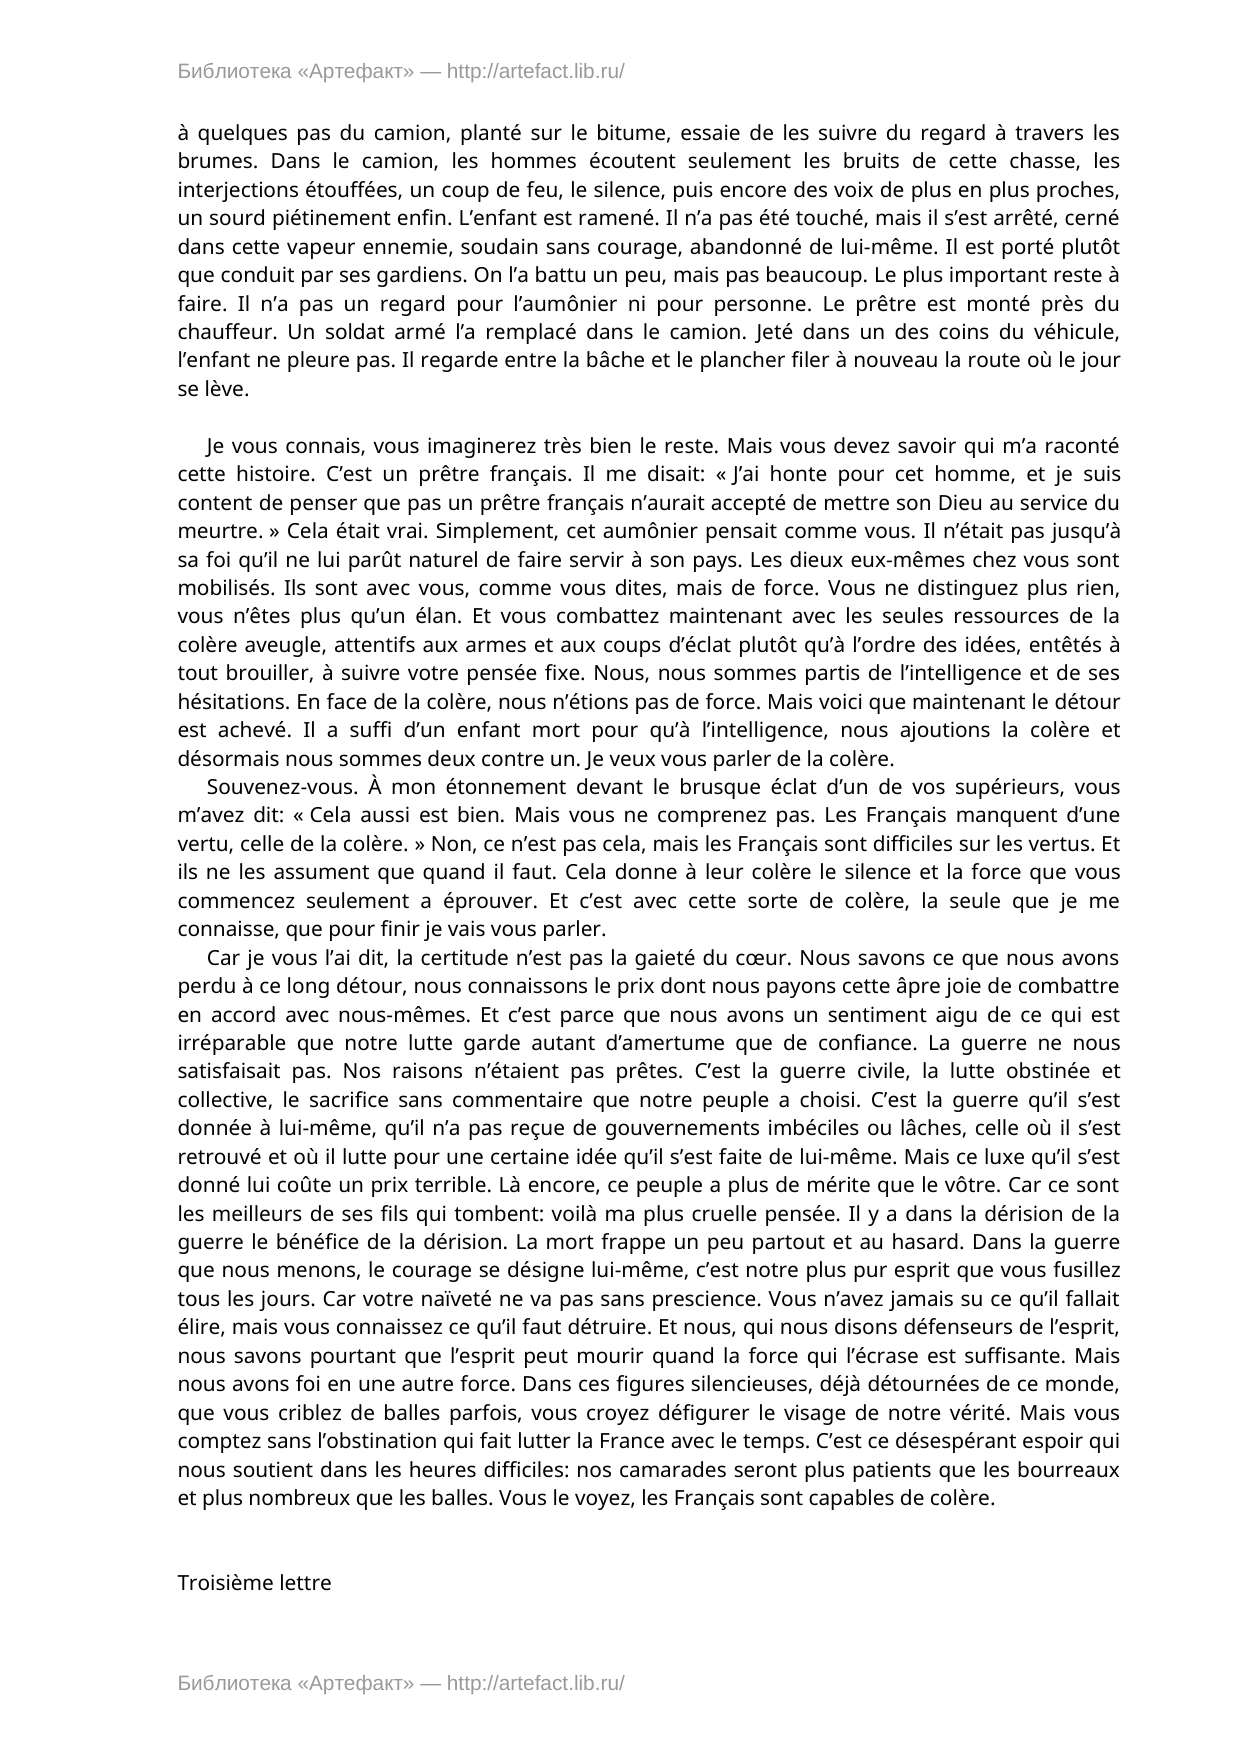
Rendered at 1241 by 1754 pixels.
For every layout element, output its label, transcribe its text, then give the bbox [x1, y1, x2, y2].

text Je vous connais, vous imaginerez très bien le reste. Mais vous devez savoir qui m’a raconté cette histoire. C’est un prêtre français. Il me disait: « J’ai honte pour cet homme, et je suis content de penser que pas un prêtre français n’aurait accepté de mettre son Dieu au service du meurtre. » Cela était vrai. Simplement, cet aumônier pensait comme vous. Il n’était pas jusqu’à sa foi qu’il ne lui parût naturel de faire servir à son pays. Les dieux eux-mêmes chez vous sont mobilisés. Ils sont avec vous, comme vous dites, mais de force. Vous ne distinguez plus rien, vous n’êtes plus qu’un élan. Et vous combattez maintenant avec les seules ressources de la colère aveugle, attentifs aux armes et aux coups d’éclat plutôt qu’à l’ordre des idées, entêtés à tout brouiller, à suivre votre pensée fixe. Nous, nous sommes partis de l’intelligence et de ses hésitations. En face de la colère, nous n’étions pas de force. Mais voici que maintenant le détour est achevé. Il a suffi d’un enfant mort pour qu’à l’intelligence, nous ajoutions la colère et désormais nous sommes deux contre un. Je veux vous parler de la colère. [177, 431, 1122, 772]
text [177, 118, 1122, 402]
text Car je vous l’ai dit, la certitude n’est pas la gaieté du cœur. Nous savons ce que nous avons perdu à ce long détour, nous connaissons le prix dont nous payons cette âpre joie de combattre en accord avec nous-mêmes. Et c’est parce que nous avons un sentiment aigu de ce qui est irréparable que notre lutte garde autant d’amertume que de confiance. La guerre ne nous satisfaisait pas. Nos raisons n’étaient pas prêtes. C’est la guerre civile, la lutte obstinée et collective, le sacrifice sans commentaire que notre peuple a choisi. C’est la guerre qu’il s’est donnée à lui-même, qu’il n’a pas reçue de gouvernements imbéciles ou lâches, celle où il s’est retrouvé et où il lutte pour une certaine idée qu’il s’est faite de lui-même. Mais ce luxe qu’il s’est donné lui coûte un prix terrible. Là encore, ce peuple a plus de mérite que le vôtre. Car ce sont les meilleurs de ses fils qui tombent: voilà ma plus cruelle pensée. Il y a dans la dérision de la guerre le bénéfice de la dérision. La mort frappe un peu partout et au hasard. Dans la guerre que nous menons, le courage se désigne lui-même, c’est notre plus pur esprit que vous fusillez tous les jours. Car votre naïveté ne va pas sans prescience. Vous n’avez jamais su ce qu’il fallait élire, mais vous connaissez ce qu’il faut détruire. Et nous, qui nous disons défenseurs de l’esprit, nous savons pourtant que l’esprit peut mourir quand la force qui l’écrase est suffisante. Mais nous avons foi en une autre force. Dans ces figures silencieuses, déjà détournées de ce monde, que vous criblez de balles parfois, vous croyez défigurer le visage de notre vérité. Mais vous comptez sans l’obstination qui fait lutter la France avec le temps. C’est ce désespérant espoir qui nous soutient dans les heures difficiles: nos camarades seront plus patients que les bourreaux et plus nombreux que les balles. Vous le voyez, les Français sont capables de colère. [177, 943, 1122, 1512]
text Troisième lettre [177, 1568, 1122, 1597]
text Souvenez-vous. À mon étonnement devant le brusque éclat d’un de vos supérieurs, vous m’avez dit: « Cela aussi est bien. Mais vous ne comprenez pas. Les Français manquent d’une vertu, celle de la colère. » Non, ce n’est pas cela, mais les Français sont difficiles sur les vertus. Et ils ne les assument que quand il faut. Cela donne à leur colère le silence et la force que vous commencez seulement a éprouver. Et c’est avec cette sorte de colère, la seule que je me connaisse, que pour finir je vais vous parler. [177, 772, 1122, 943]
